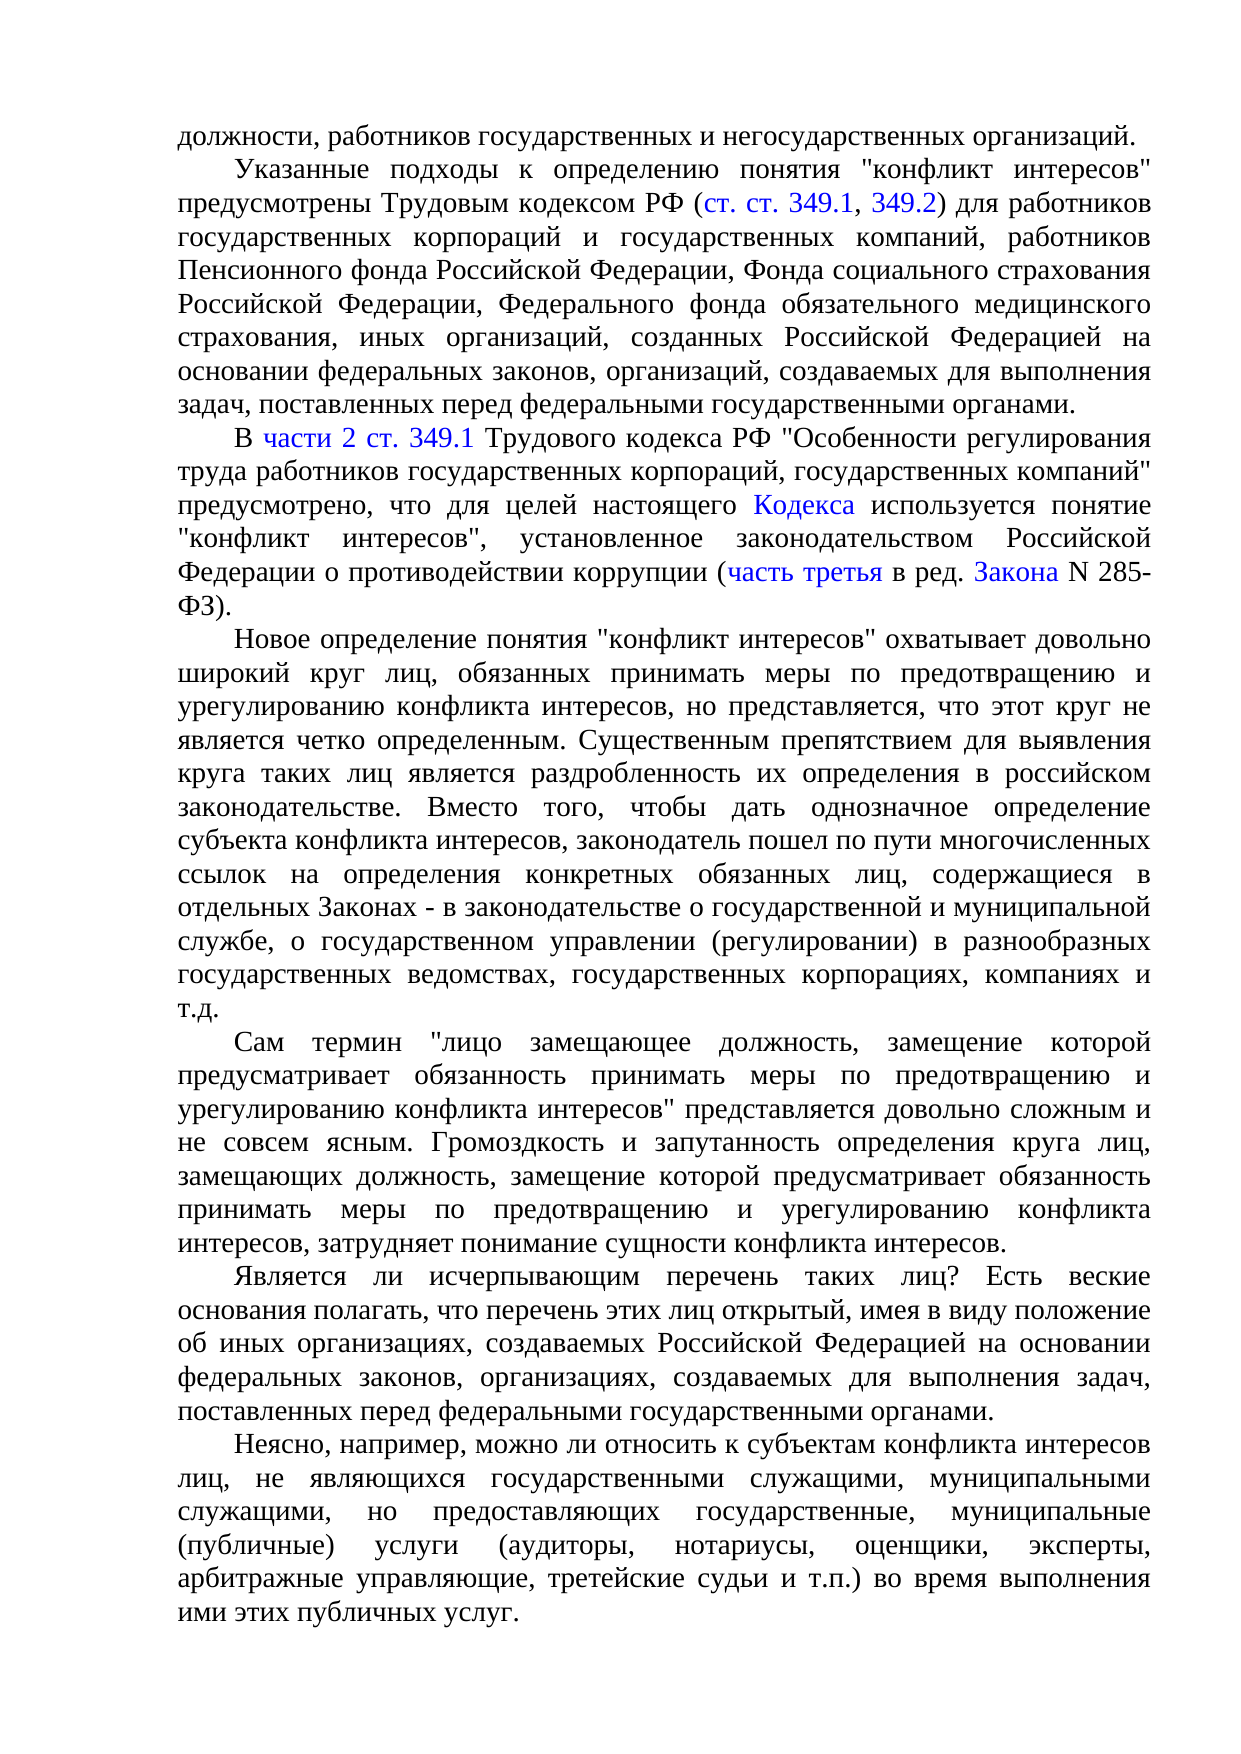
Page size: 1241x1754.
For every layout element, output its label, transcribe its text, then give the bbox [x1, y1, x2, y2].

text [177, 118, 1152, 152]
text Неясно, например, можно ли относить к субъектам конфликта интересов лиц, не являющихся государственными служащими, муниципальными служащими, но предоставляющих государственные, муниципальные (публичные) услуги (аудиторы, нотариусы, оценщики, эксперты, арбитражные управляющие, третейские судьи и т.п.) во время выполнения ими этих публичных услуг. [177, 1426, 1152, 1627]
text Является ли исчерпывающим перечень таких лиц? Есть веские основания полагать, что перечень этих лиц открытый, имея в виду положение об иных организациях, создаваемых Российской Федерацией на основании федеральных законов, организациях, создаваемых для выполнения задач, поставленных перед федеральными государственными органами. [177, 1258, 1152, 1426]
text Новое определение понятия "конфликт интересов" охватывает довольно широкий круг лиц, обязанных принимать меры по предотвращению и урегулированию конфликта интересов, но представляется, что этот круг не является четко определенным. Существенным препятствием для выявления круга таких лиц является раздробленность их определения в российском законодательстве. Вместо того, чтобы дать однозначное определение субъекта конфликта интересов, законодатель пошел по пути многочисленных ссылок на определения конкретных обязанных лиц, содержащиеся в отдельных Законах - в законодательстве о государственной и муниципальной службе, о государственном управлении (регулировании) в разнообразных государственных ведомствах, государственных корпорациях, компаниях и т.д. [177, 621, 1152, 1024]
text Сам термин "лицо замещающее должность, замещение которой предусматривает обязанность принимать меры по предотвращению и урегулированию конфликта интересов" представляется довольно сложным и не совсем ясным. Громоздкость и запутанность определения круга лиц, замещающих должность, замещение которой предусматривает обязанность принимать меры по предотвращению и урегулированию конфликта интересов, затрудняет понимание сущности конфликта интересов. [177, 1024, 1152, 1258]
text Указанные подходы к определению понятия "конфликт интересов" предусмотрены Трудовым кодексом РФ (ст. ст. 349.1, 349.2) для работников государственных корпораций и государственных компаний, работников Пенсионного фонда Российской Федерации, Фонда социального страхования Российской Федерации, Федерального фонда обязательного медицинского страхования, иных организаций, созданных Российской Федерацией на основании федеральных законов, организаций, создаваемых для выполнения задач, поставленных перед федеральными государственными органами. [177, 152, 1152, 420]
text В части 2 ст. 349.1 Трудового кодекса РФ "Особенности регулирования труда работников государственных корпораций, государственных компаний" предусмотрено, что для целей настоящего Кодекса используется понятие "конфликт интересов", установленное законодательством Российской Федерации о противодействии коррупции (часть третья в ред. Закона N 285-ФЗ). [177, 420, 1152, 621]
